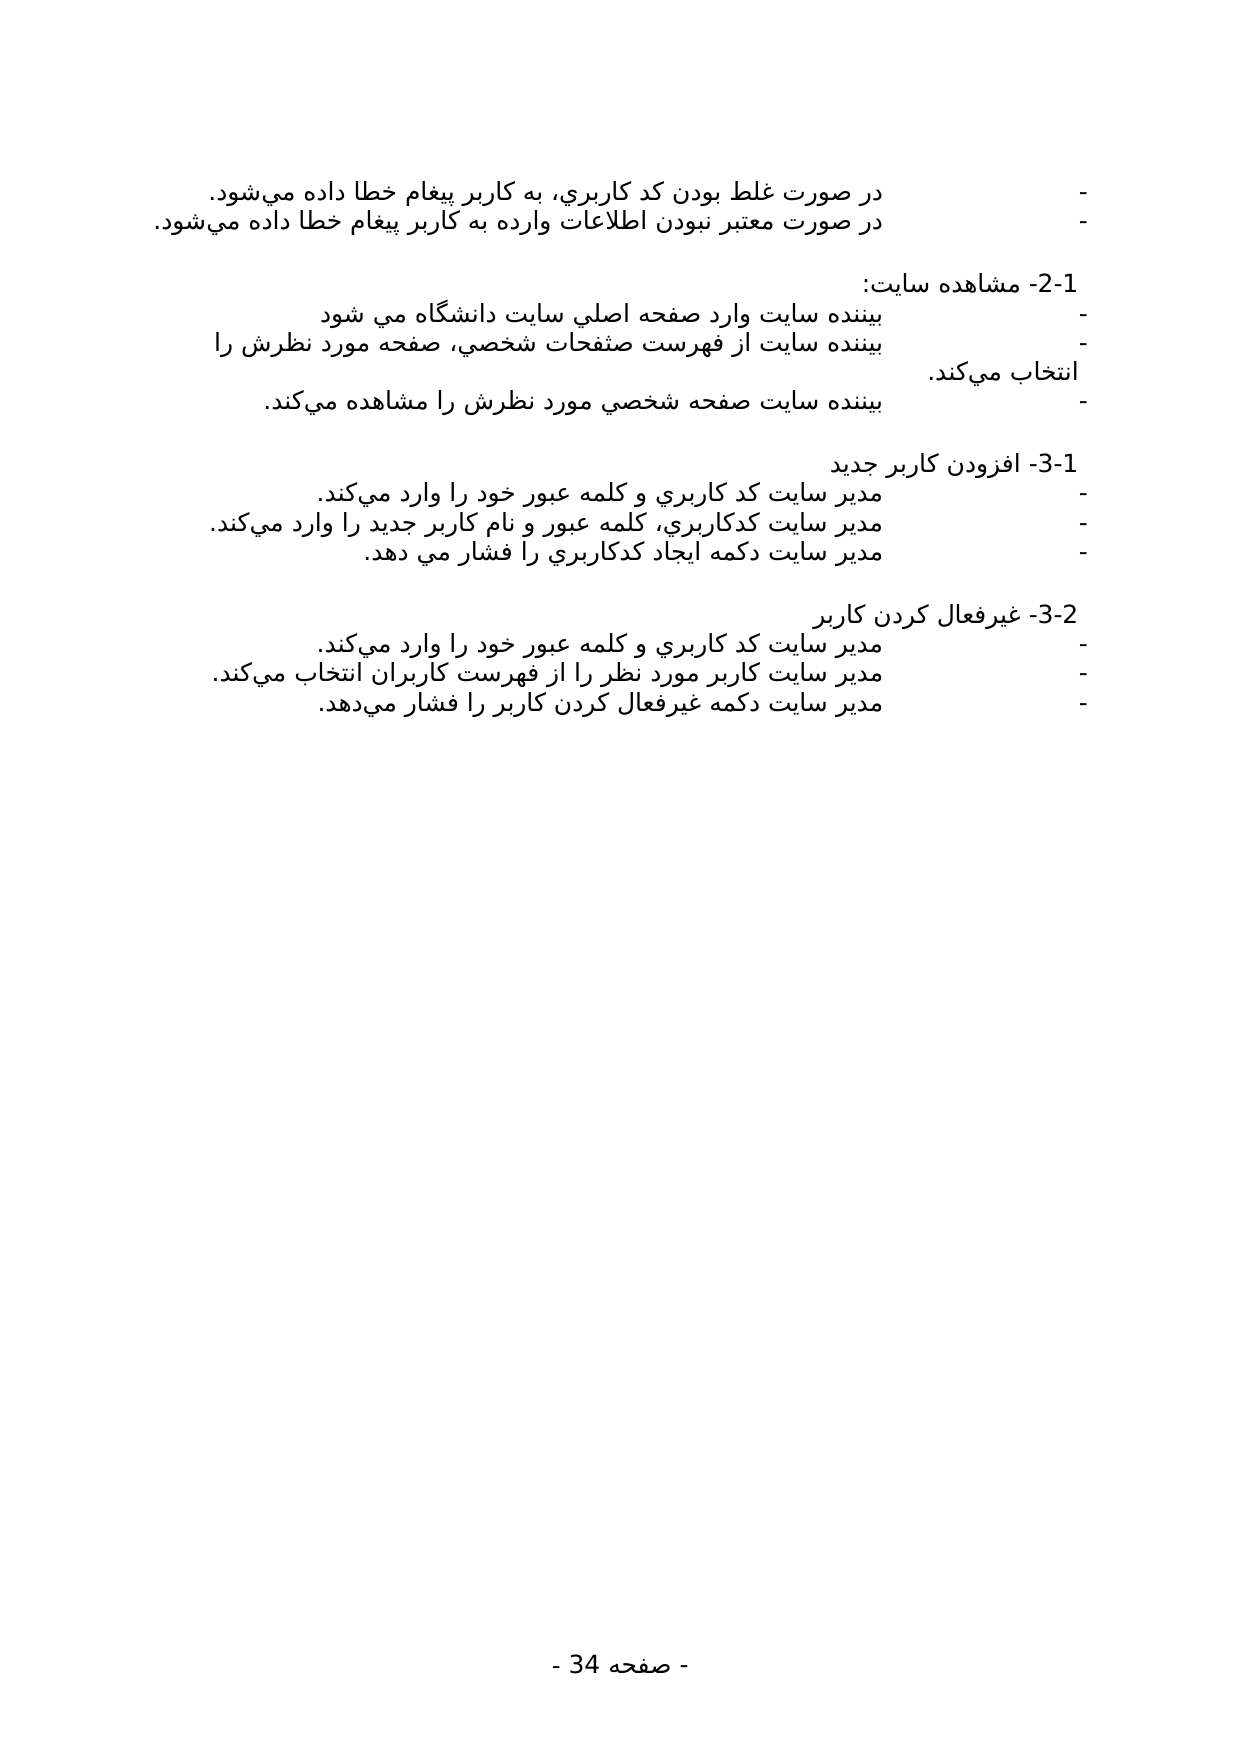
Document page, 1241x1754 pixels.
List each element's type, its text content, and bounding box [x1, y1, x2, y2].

text 3-2- غيرفعال كردن كاربر [151, 600, 1079, 629]
list بيننده سايت وارد صفحه اصلي سايت دانشگاه مي شود [151, 299, 1079, 328]
list بيننده سايت از فهرست صثفحات شخصي، صفحه مورد نظرش را انتخاب مي‌كند. [151, 328, 1079, 386]
list مدير سايت كد كاربري و كلمه عبور خود را وارد مي‌كند. [151, 629, 1079, 658]
list مدير سايت كدكاربري، كلمه عبور و نام كاربر جديد را وارد مي‌كند. [151, 508, 1079, 537]
text 2-1- مشاهده سايت: [151, 269, 1079, 299]
list مدير سايت كاربر مورد نظر را از فهرست كاربران انتخاب مي‌كند. [151, 658, 1079, 688]
list بيننده سايت صفحه شخصي مورد نظرش را مشاهده مي‌كند. [151, 386, 1079, 415]
text 3-1- افزودن كاربر جديد [151, 449, 1079, 479]
list در صورت معتبر نبودن اطلاعات وارده به كاربر پيغام خطا داده مي‌شود. [151, 206, 1079, 236]
list مدير سايت كد كاربري و كلمه عبور خود را وارد مي‌كند. [151, 479, 1079, 508]
list مدير سايت دكمه غيرفعال كردن كاربر را فشار مي‌دهد. [151, 688, 1079, 717]
list در صورت غلط بودن كد كاربري، به كاربر پيغام خطا داده مي‌شود. [151, 177, 1079, 206]
list مدير سايت دكمه ايجاد كدكاربري را فشار مي دهد. [151, 537, 1079, 566]
